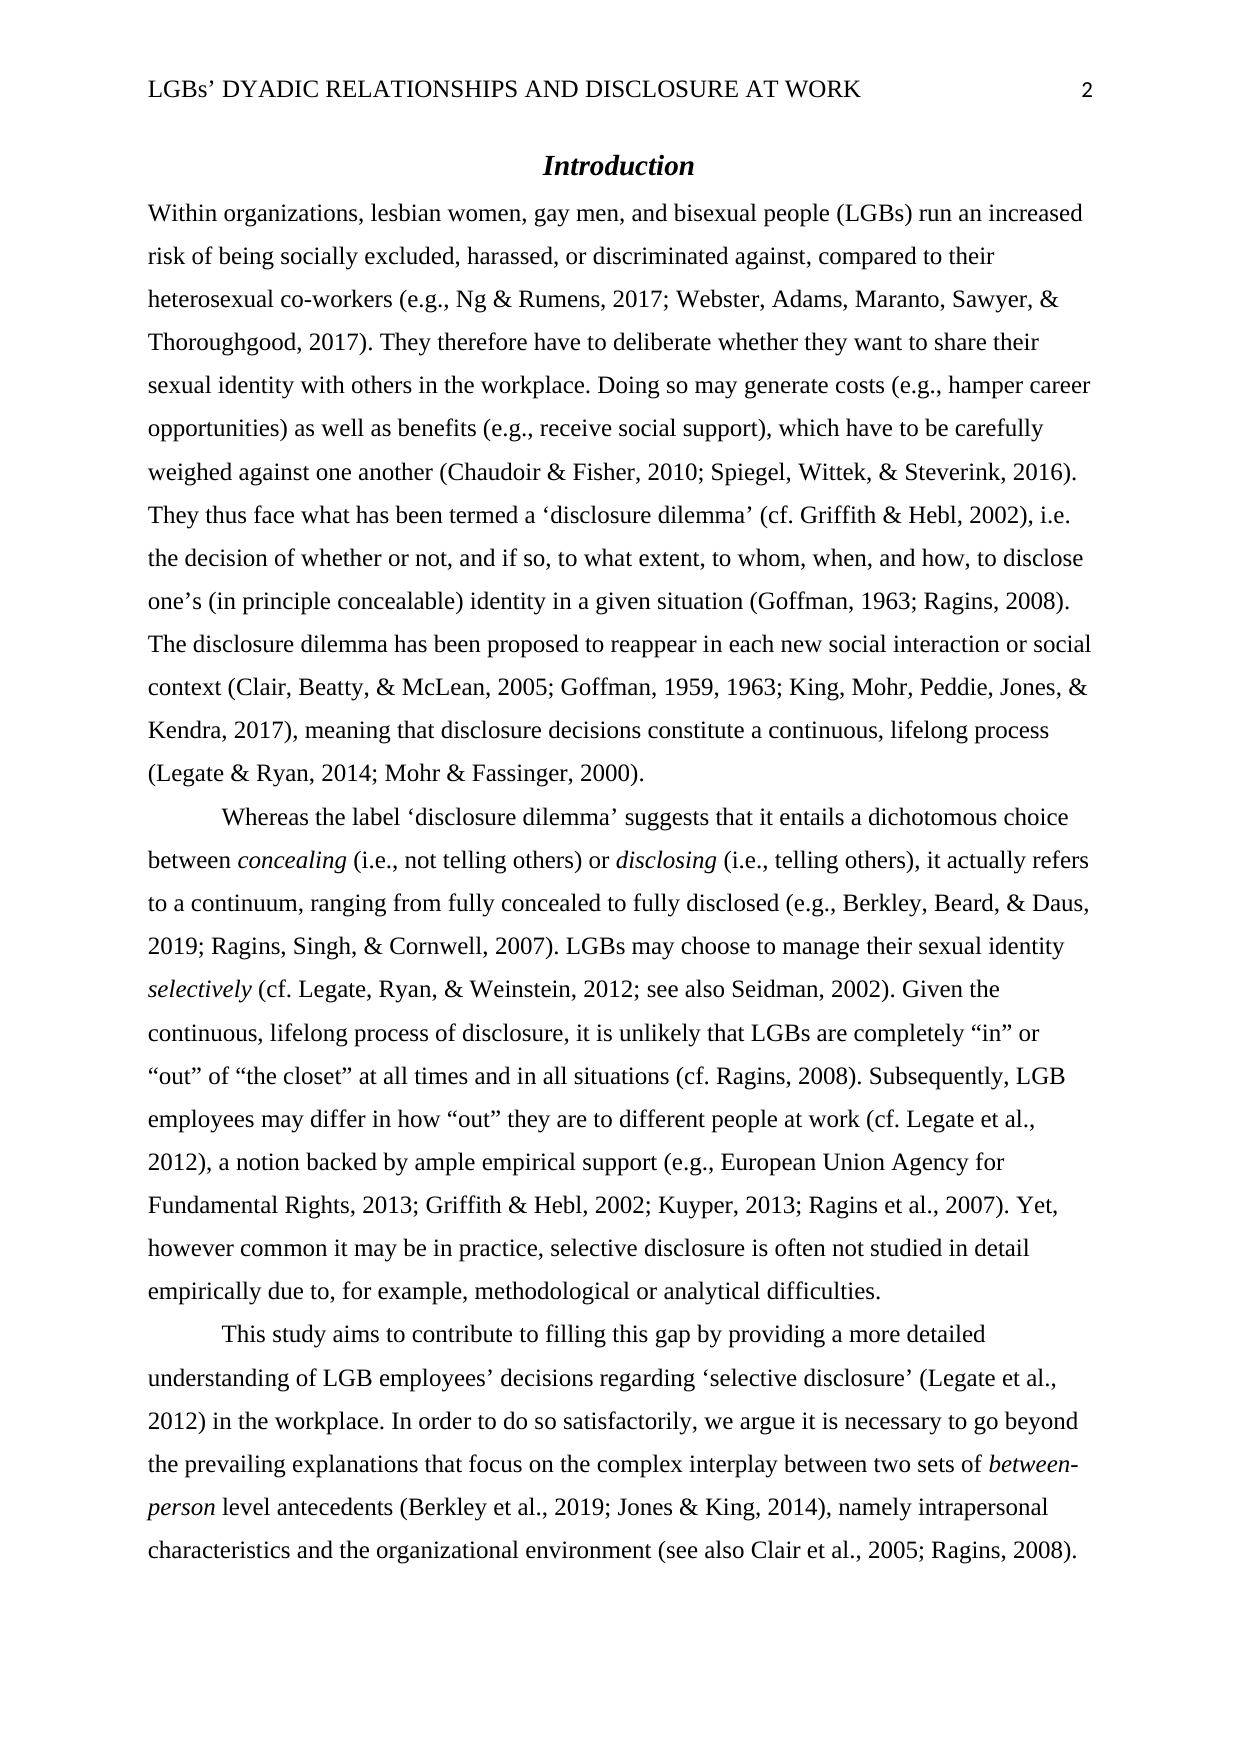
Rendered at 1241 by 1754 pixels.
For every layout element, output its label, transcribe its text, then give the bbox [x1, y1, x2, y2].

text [148, 1319, 1093, 1564]
text Introduction [148, 148, 1093, 181]
text Within organizations, lesbian women, gay men, and bisexual people (LGBs) run an increased risk of being socially excluded, harassed, or discriminated against, compared to their heterosexual co-workers (e.g., Ng & Rumens, 2017; Webster, Adams, Maranto, Sawyer, & Thoroughgood, 2017). They therefore have to deliberate whether they want to share their sexual identity with others in the workplace. Doing so may generate costs (e.g., hamper career opportunities) as well as benefits (e.g., receive social support), which have to be carefully weighed against one another (Chaudoir & Fisher, 2010; Spiegel, Wittek, & Steverink, 2016). They thus face what has been termed a ‘disclosure dilemma’ (cf. Griffith & Hebl, 2002), i.e. the decision of whether or not, and if so, to what extent, to whom, when, and how, to disclose one’s (in principle concealable) identity in a given situation (Goffman, 1963; Ragins, 2008). The disclosure dilemma has been proposed to reappear in each new social interaction or social context (Clair, Beatty, & McLean, 2005; Goffman, 1959, 1963; King, Mohr, Peddie, Jones, & Kendra, 2017), meaning that disclosure decisions constitute a continuous, lifelong process (Legate & Ryan, 2014; Mohr & Fassinger, 2000). [148, 198, 1093, 788]
text Whereas the label ‘disclosure dilemma’ suggests that it entails a dichotomous choice between concealing (i.e., not telling others) or disclosing (i.e., telling others), it actually refers to a continuum, ranging from fully concealed to fully disclosed (e.g., Berkley, Beard, & Daus, 2019; Ragins, Singh, & Cornwell, 2007). LGBs may choose to manage their sexual identity selectively (cf. Legate, Ryan, & Weinstein, 2012; see also Seidman, 2002). Given the continuous, lifelong process of disclosure, it is unlikely that LGBs are completely “in” or “out” of “the closet” at all times and in all situations (cf. Ragins, 2008). Subsequently, LGB employees may differ in how “out” they are to different people at work (cf. Legate et al., 2012), a notion backed by ample empirical support (e.g., European Union Agency for Fundamental Rights, 2013; Griffith & Hebl, 2002; Kuyper, 2013; Ragins et al., 2007). Yet, however common it may be in practice, selective disclosure is often not studied in detail empirically due to, for example, methodological or analytical difficulties. [148, 802, 1093, 1305]
